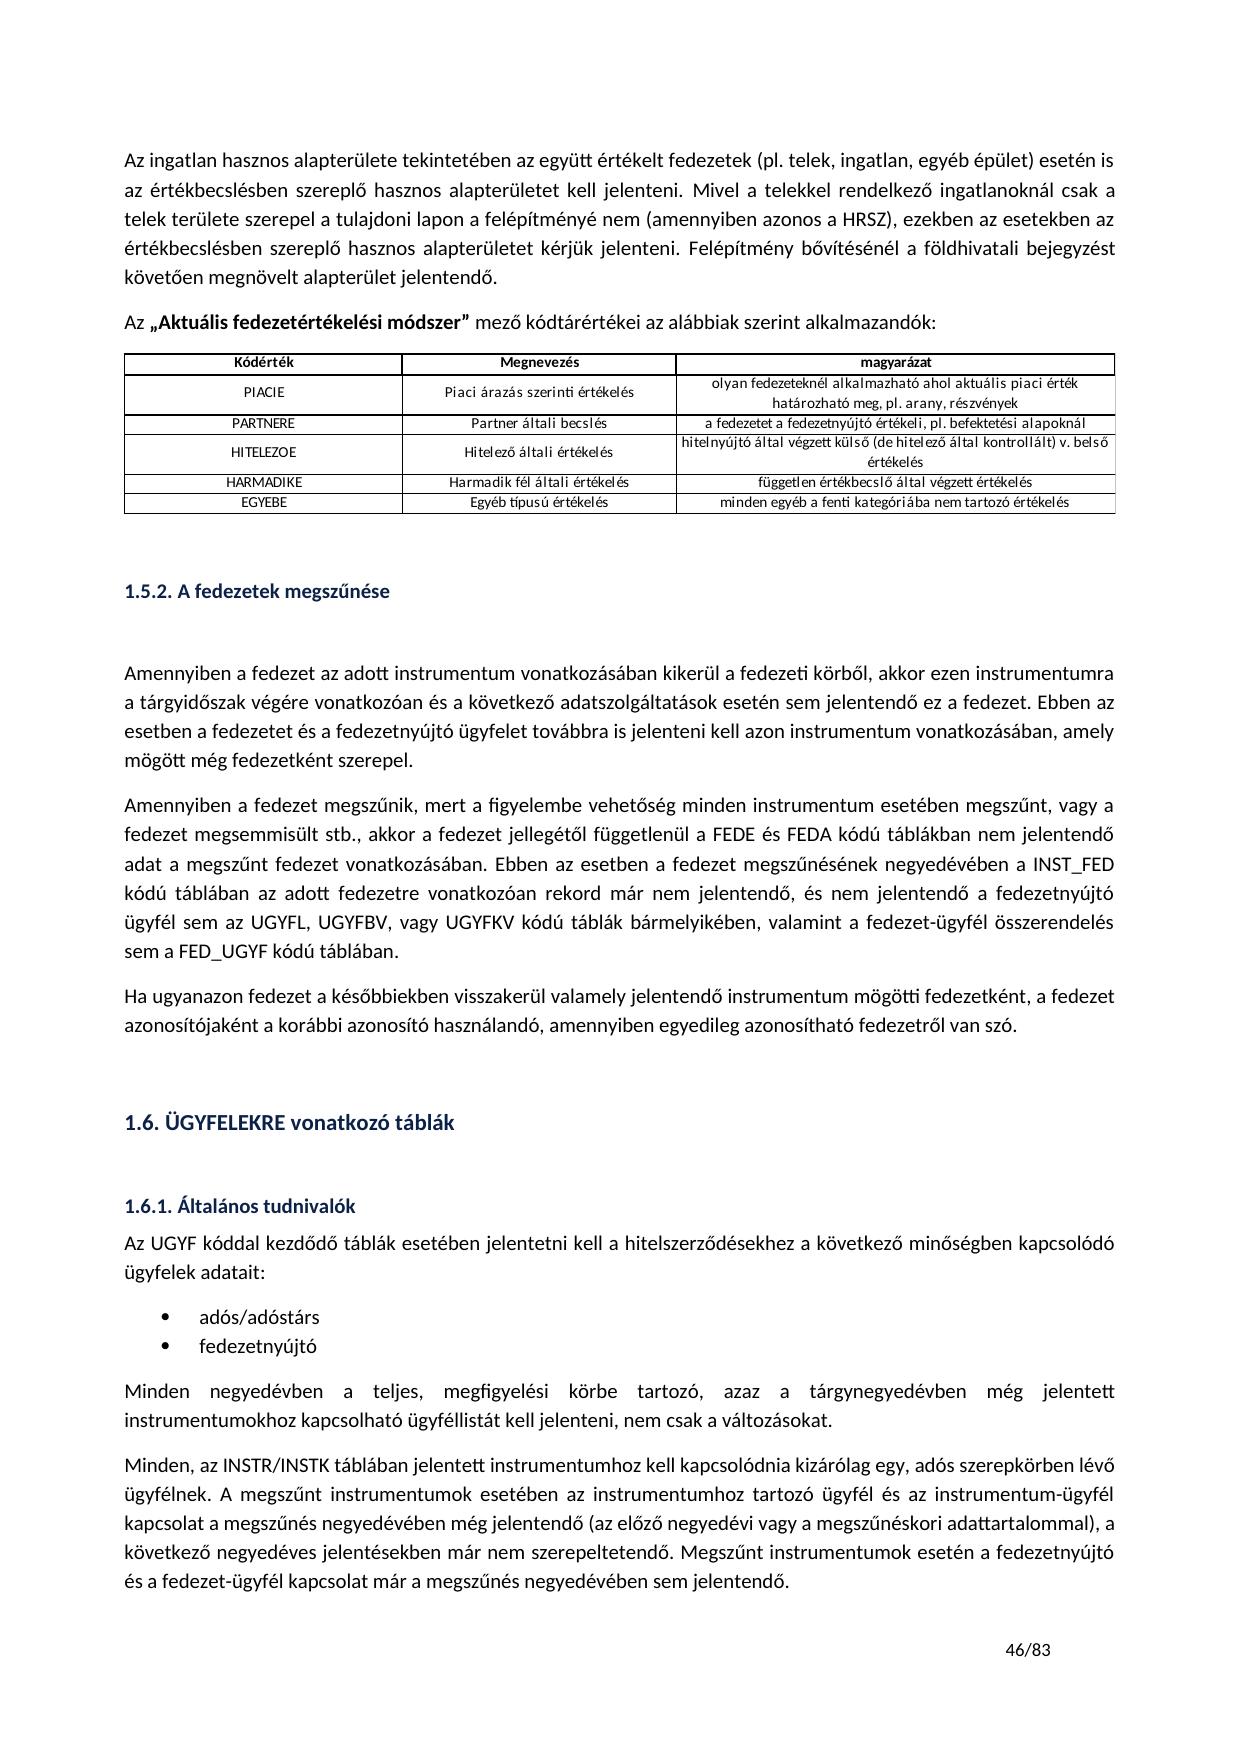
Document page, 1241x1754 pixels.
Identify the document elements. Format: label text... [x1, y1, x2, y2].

text Az UGYF kóddal kezdődő táblák esetében jelentetni kell a hitelszerződésekhez a következő minőségben kapcsolódó ügyfelek adatait: [124, 1230, 1116, 1284]
list adós/adóstárs [162, 1304, 1116, 1329]
text Amennyiben a fedezet megszűnik, mert a figyelembe vehetőség minden instrumentum esetében megszűnt, vagy a fedezet megsemmisült stb., akkor a fedezet jellegétől függetlenül a FEDE és FEDA kódú táblákban nem jelentendő adat a megszűnt fedezet vonatkozásában. Ebben az esetben a fedezet megszűnésének negyedévében a INST_FED kódú táblában az adott fedezetre vonatkozóan rekord már nem jelentendő, és nem jelentendő a fedezetnyújtó ügyfél sem az UGYFL, UGYFBV, vagy UGYFKV kódú táblák bármelyikében, valamint a fedezet-ügyfél összerendelés sem a FED_UGYF kódú táblában. [124, 792, 1116, 964]
subtitle A fedezetek megszűnése [124, 578, 1116, 604]
subtitle Általános tudnivalók [124, 1193, 1116, 1218]
list fedezetnyújtó [162, 1333, 1116, 1358]
text Minden, az INSTR/INSTK táblában jelentett instrumentumhoz kell kapcsolódnia kizárólag egy, adós szerepkörben lévő ügyfélnek. A megszűnt instrumentumok esetében az instrumentumhoz tartozó ügyfél és az instrumentum-ügyfél kapcsolat a megszűnés negyedévében még jelentendő (az előző negyedévi vagy a megszűnéskori adattartalommal), a következő negyedéves jelentésekben már nem szerepeltetendő. Megszűnt instrumentumok esetén a fedezetnyújtó és a fedezet-ügyfél kapcsolat már a megszűnés negyedévében sem jelentendő. [124, 1452, 1116, 1594]
subtitle ÜGYFELEKRE vonatkozó táblák [124, 1108, 1116, 1136]
text Az ingatlan hasznos alapterülete tekintetében az együtt értékelt fedezetek (pl. telek, ingatlan, egyéb épület) esetén is az értékbecslésben szereplő hasznos alapterületet kell jelenteni. Mivel a telekkel rendelkező ingatlanoknál csak a telek területe szerepel a tulajdoni lapon a felépítményé nem (amennyiben azonos a HRSZ), ezekben az esetekben az értékbecslésben szereplő hasznos alapterületet kérjük jelenteni. Felépítmény bővítésénél a földhivatali bejegyzést követően megnövelt alapterület jelentendő. [124, 148, 1116, 290]
text Amennyiben a fedezet az adott instrumentum vonatkozásában kikerül a fedezeti körből, akkor ezen instrumentumra a tárgyidőszak végére vonatkozóan és a következő adatszolgáltatások esetén sem jelentendő ez a fedezet. Ebben az esetben a fedezetet és a fedezetnyújtó ügyfelet továbbra is jelenteni kell azon instrumentum vonatkozásában, amely mögött még fedezetként szerepel. [124, 660, 1116, 773]
text Az „Aktuális fedezetértékelési módszer” mező kódtárértékei az alábbiak szerint alkalmazandók: [124, 309, 1116, 334]
text Ha ugyanazon fedezet a későbbiekben visszakerül valamely jelentendő instrumentum mögötti fedezetként, a fedezet azonosítójaként a korábbi azonosító használandó, amennyiben egyedileg azonosítható fedezetről van szó. [124, 983, 1116, 1038]
text Minden negyedévben a teljes, megfigyelési körbe tartozó, azaz a tárgynegyedévben még jelentett instrumentumokhoz kapcsolható ügyféllistát kell jelenteni, nem csak a változásokat. [124, 1378, 1116, 1432]
